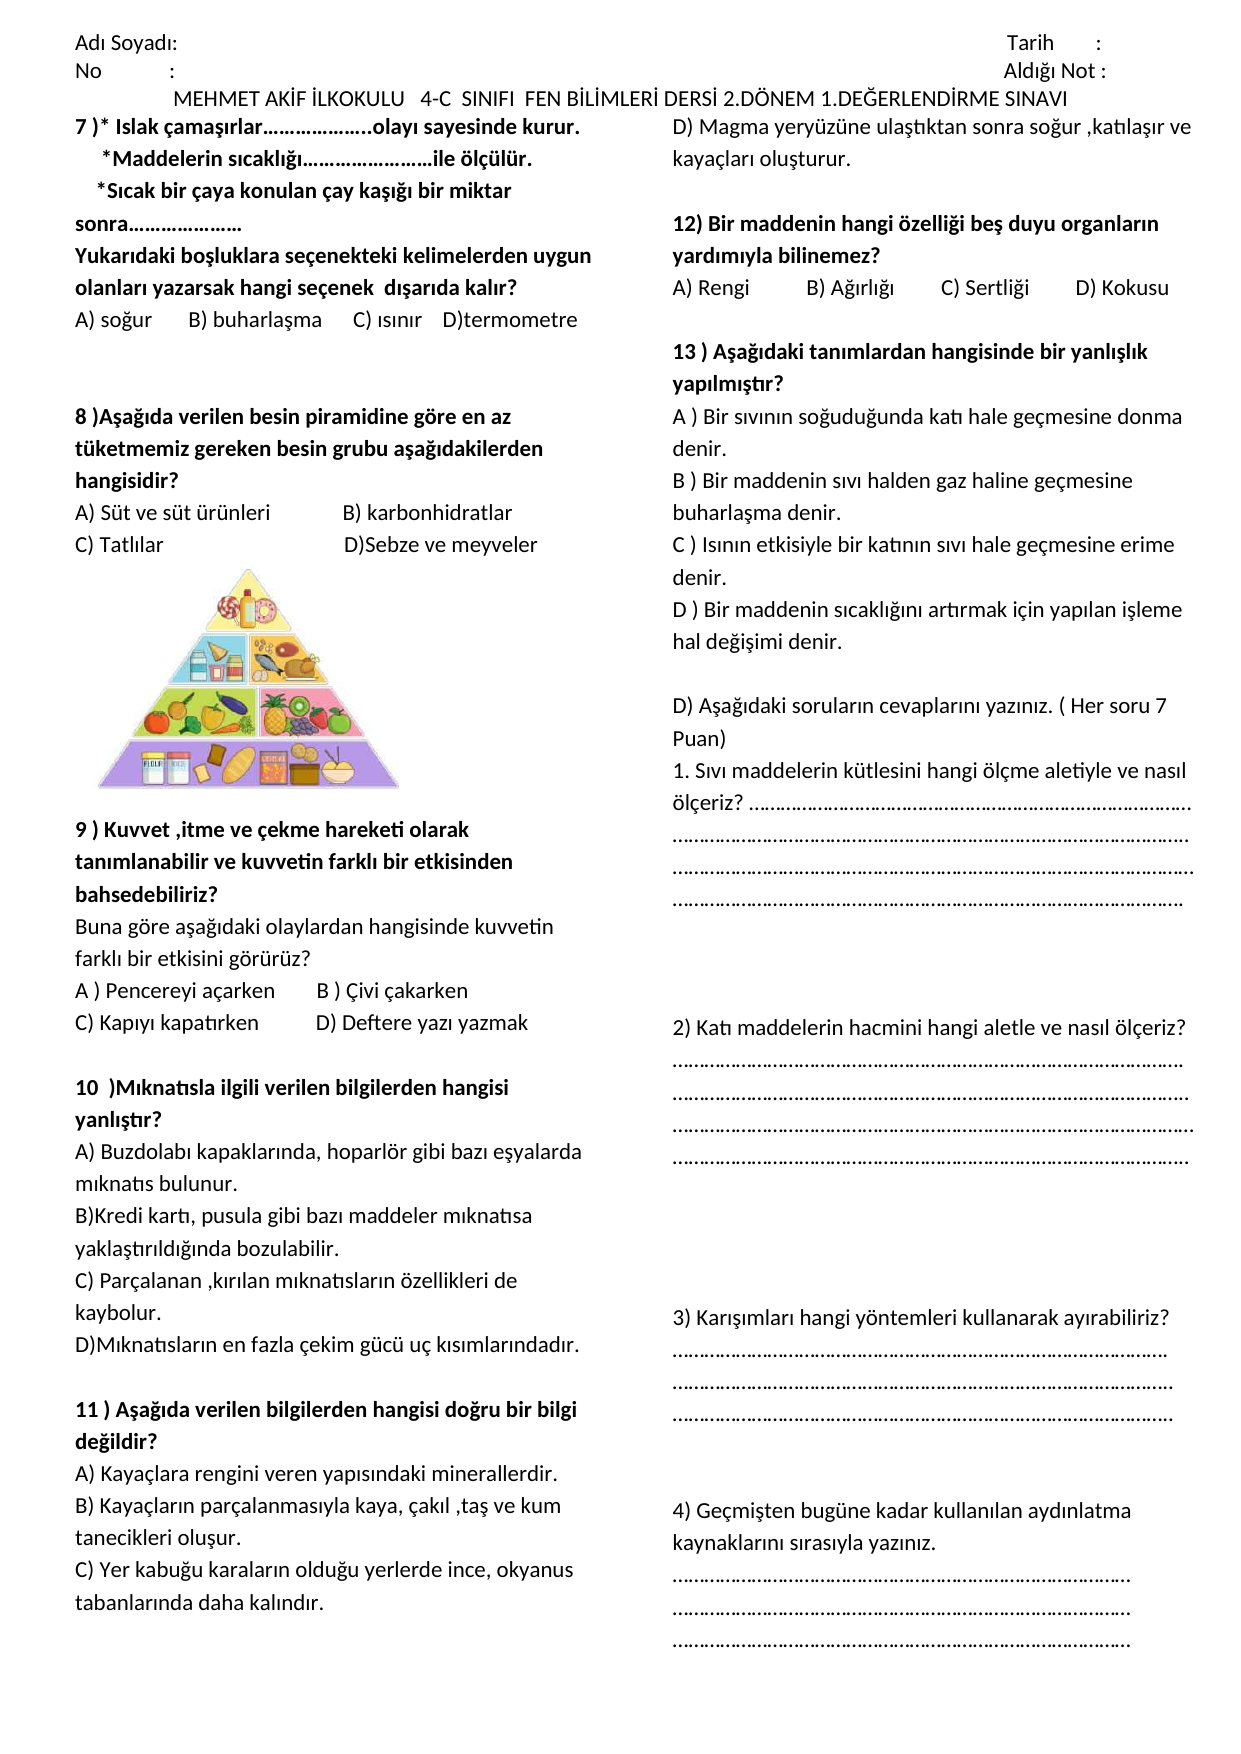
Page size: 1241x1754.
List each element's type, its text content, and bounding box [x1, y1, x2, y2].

text B ) Bir maddenin sıvı halden gaz haline geçmesine buharlaşma denir. [672, 466, 1196, 526]
text 12) Bir maddenin hangi özelliği beş duyu organların yardımıyla bilinemez? [672, 209, 1196, 269]
text B) Kayaçların parçalanmasıyla kaya, çakıl ,taş ve kum tanecikleri oluşur. [75, 1491, 599, 1551]
text ……………………………………………………………………………………. [672, 1046, 1196, 1073]
text 13 ) Aşağıdaki tanımlardan hangisinde bir yanlışlık yapılmıştır? [672, 337, 1196, 398]
text 3) Karışımları hangi yöntemleri kullanarak ayırabiliriz? [672, 1303, 1196, 1331]
text Yukarıdaki boşluklara seçenekteki kelimelerden uygun olanları yazarsak hangi seçenek dışarıda kalır? [75, 241, 599, 301]
text 4) Geçmişten bugüne kadar kullanılan aydınlatma kaynaklarını sırasıyla yazınız. [672, 1496, 1196, 1556]
text C) Tatlılar D)Sebze ve meyveler [75, 531, 599, 558]
text C) Yer kabuğu karaların olduğu yerlerde ince, okyanus tabanlarında daha kalındır. [75, 1556, 599, 1616]
text …………………………………………………………………………… [672, 1593, 1196, 1621]
text …………………………………………………………………………………. [672, 1335, 1196, 1363]
text D)Mıknatısların en fazla çekim gücü uç kısımlarındadır. [75, 1330, 599, 1358]
text D) Aşağıdaki soruların cevaplarını yazınız. ( Her soru 7 Puan) [672, 691, 1196, 752]
text A ) Bir sıvının soğuduğunda katı hale geçmesine donma denir. [672, 402, 1196, 462]
text …………………………………………………………………………………………………………………………………………………………………………….. [672, 1110, 1196, 1170]
text A) Kayaçlara rengini veren yapısındaki minerallerdir. [75, 1459, 599, 1487]
text A) soğur B) buharlaşma C) ısınır D)termometre [75, 305, 599, 333]
text A) Süt ve süt ürünleri B) karbonhidratlar [75, 498, 599, 526]
text Buna göre aşağıdaki olaylardan hangisinde kuvvetin farklı bir etkisini görürüz? [75, 912, 599, 972]
text A) Rengi B) Ağırlığı C) Sertliği D) Kokusu [672, 273, 1196, 301]
text …………………………………………………………………………… [672, 1625, 1196, 1653]
picture [80, 562, 412, 812]
text D ) Bir maddenin sıcaklığını artırmak için yapılan işleme hal değişimi denir. [672, 595, 1196, 655]
text C ) Isının etkisiyle bir katının sıvı hale geçmesine erime denir. [672, 531, 1196, 591]
text A) Buzdolabı kapaklarında, hoparlör gibi bazı eşyalarda mıknatıs bulunur. [75, 1137, 599, 1197]
text ………………………………………………………………………………….. [672, 1367, 1196, 1395]
text ……………………………………………………………………………………………………………………………………………………………………………. [672, 852, 1196, 913]
text …………………………………………………………………………………….. [672, 820, 1196, 848]
text ………………………………………………………………………………….. [672, 1399, 1196, 1428]
text …………………………………………………………………………………….. [672, 1078, 1196, 1106]
text C) Kapıyı kapatırken D) Deftere yazı yazmak [75, 1008, 599, 1036]
text B)Kredi kartı, pusula gibi bazı maddeler mıknatısa yaklaştırıldığında bozulabilir. [75, 1202, 599, 1262]
text 7 )* Islak çamaşırlar………………..olayı sayesinde kurur. [75, 112, 599, 140]
text A ) Pencereyi açarken B ) Çivi çakarken [75, 976, 599, 1004]
text 10 )Mıknatısla ilgili verilen bilgilerden hangisi yanlıştır? [75, 1073, 599, 1133]
text 1. Sıvı maddelerin kütlesini hangi ölçme aletiyle ve nasıl ölçeriz? ………………………………………………………………………… [672, 756, 1196, 816]
text *Sıcak bir çaya konulan çay kaşığı bir miktar sonra………………… [75, 176, 599, 237]
text *Maddelerin sıcaklığı……………………ile ölçülür. [75, 144, 599, 172]
text 11 ) Aşağıda verilen bilgilerden hangisi doğru bir bilgi değildir? [75, 1395, 599, 1455]
text D) Magma yeryüzüne ulaştıktan sonra soğur ,katılaşır ve kayaçları oluşturur. [672, 112, 1196, 172]
text C) Parçalanan ,kırılan mıknatısların özellikleri de kaybolur. [75, 1266, 599, 1326]
text 8 )Aşağıda verilen besin piramidine göre en az tüketmemiz gereken besin grubu aşağıdakilerden hangisidir? [75, 402, 599, 494]
text …………………………………………………………………………… [672, 1561, 1196, 1588]
text 9 ) Kuvvet ,itme ve çekme hareketi olarak tanımlanabilir ve kuvvetin farklı bir etkisinden bahsedebiliriz? [75, 815, 599, 908]
text 2) Katı maddelerin hacmini hangi aletle ve nasıl ölçeriz? [672, 1013, 1196, 1041]
